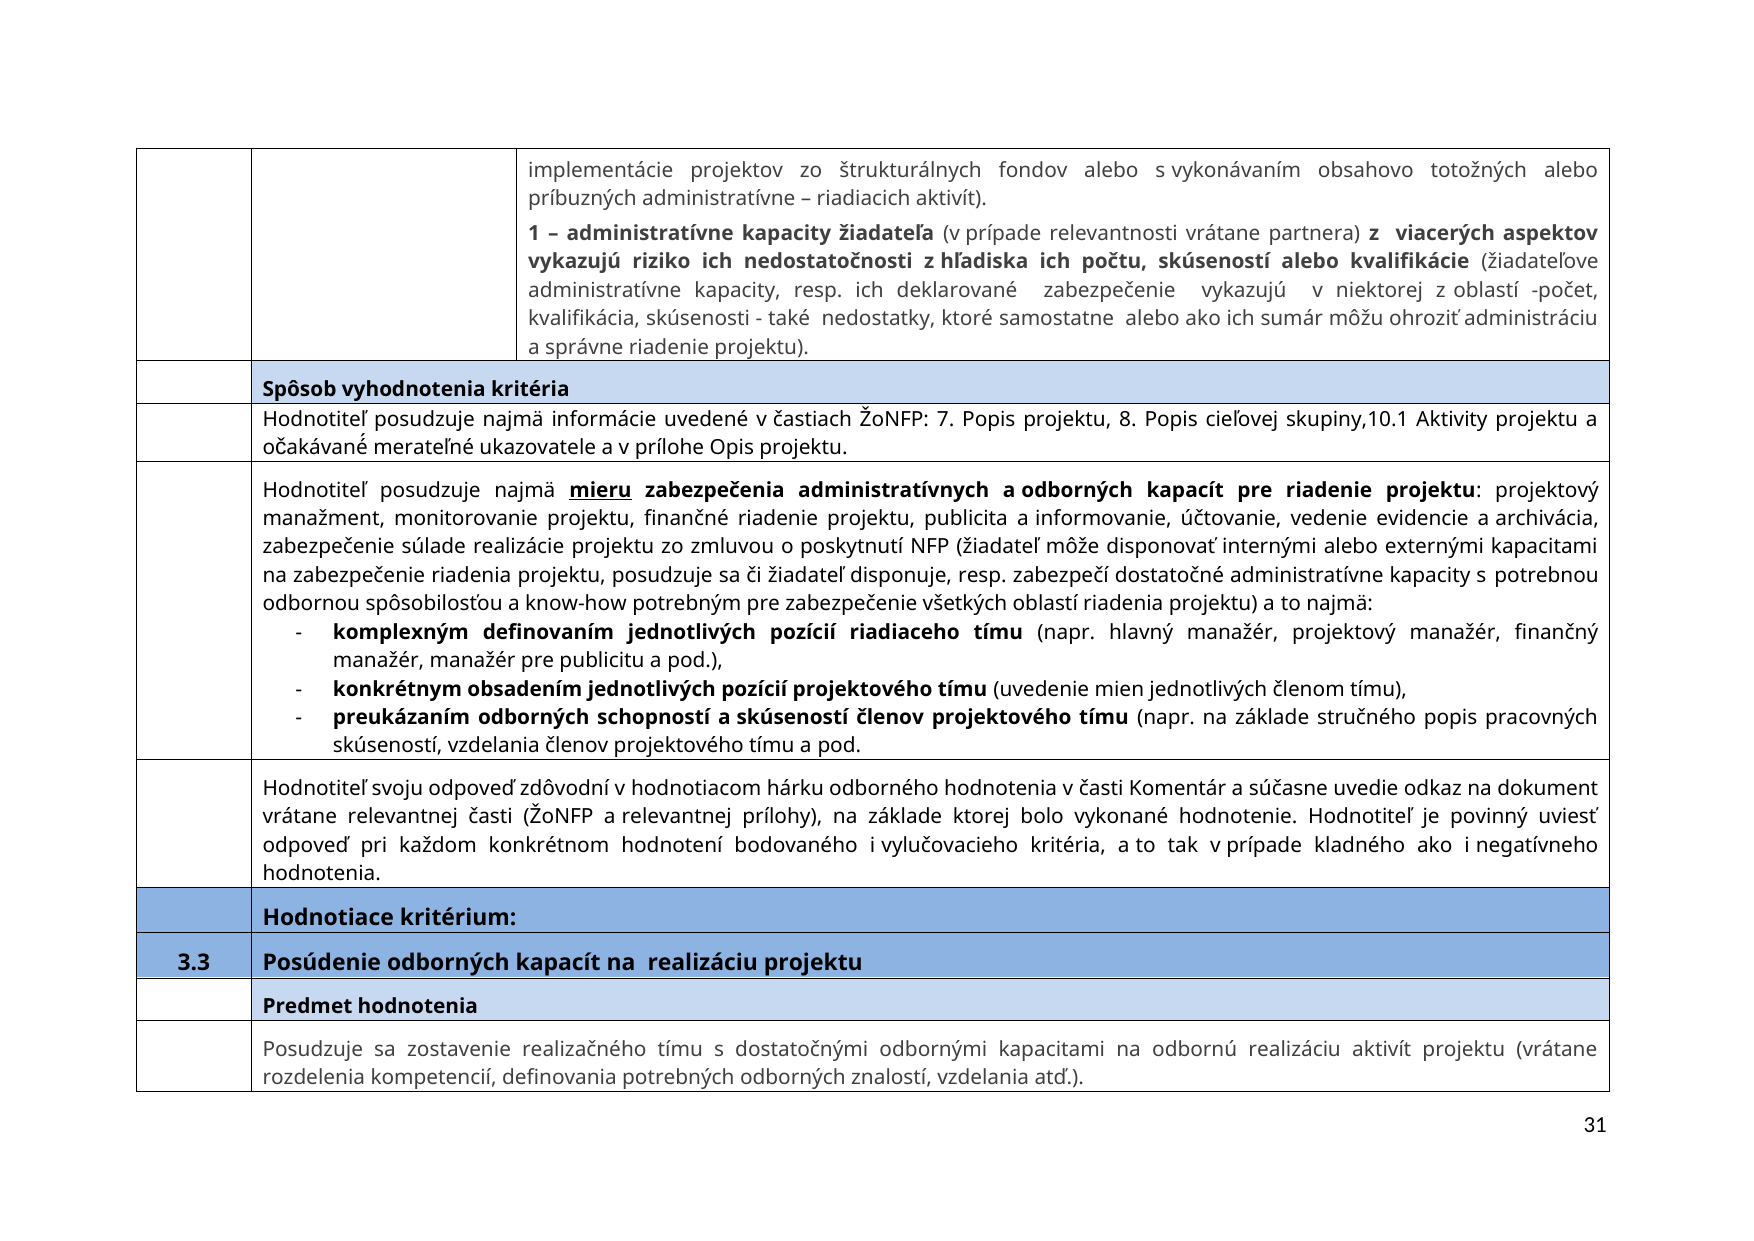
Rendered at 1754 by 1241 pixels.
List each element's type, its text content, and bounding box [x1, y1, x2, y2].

table_cell [137, 888, 251, 932]
table_cell [137, 462, 251, 759]
table_cell [137, 404, 251, 461]
table_cell Hodnotiace kritérium: [252, 888, 1609, 932]
table_cell [137, 760, 251, 887]
table_cell Predmet hodnotenia [252, 979, 1609, 1020]
table_cell Spôsob vyhodnotenia kritéria [252, 361, 1609, 403]
table_cell Posudzuje sa zostavenie realizačného tímu s dostatočnými odbornými kapacitami na odbornú realizáciu aktivít projektu (vrátane rozdelenia kompetencií, definovania potrebných odborných znalostí, vzdelania atď.). [252, 1021, 1609, 1091]
table_cell 3.3 [137, 933, 251, 977]
table_cell Posúdenie odborných kapacít na realizáciu projektu [252, 933, 1609, 977]
table_cell Hodnotiteľ posudzuje najmä mieru zabezpečenia administratívnych a odborných kapacít pre riadenie projektu: projektový manažment, monitorovanie projektu, finančné riadenie projektu, publicita a informovanie, účtovanie, vedenie evidencie a archivácia, zabezpečenie súlade realizácie projektu zo zmluvou o poskytnutí NFP (žiadateľ môže disponovať internými alebo externými kapacitami na zabezpečenie riadenia projektu, posudzuje sa či žiadateľ disponuje, resp. zabezpečí dostatočné administratívne kapacity s potrebnou odbornou spôsobilosťou a know-how potrebným pre zabezpečenie všetkých oblastí riadenia projektu) a to najmä: komplexným definovaním jednotlivých pozícií riadiaceho tímu (napr. hlavný manažér, projektový manažér, finančný manažér, manažér pre publicitu a pod.), konkrétnym obsadením jednotlivých pozícií projektového tímu (uvedenie mien jednotlivých členom tímu), preukázaním odborných schopností a skúseností členov projektového tímu (napr. na základe stručného popis pracovných skúseností, vzdelania členov projektového tímu a pod. [252, 462, 1609, 759]
table_cell [137, 1021, 251, 1091]
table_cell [517, 149, 1609, 360]
table_cell Hodnotiteľ svoju odpoveď zdôvodní v hodnotiacom hárku odborného hodnotenia v časti Komentár a súčasne uvedie odkaz na dokument vrátane relevantnej časti (ŽoNFP a relevantnej prílohy), na základe ktorej bolo vykonané hodnotenie. Hodnotiteľ je povinný uviesť odpoveď pri každom konkrétnom hodnotení bodovaného i vylučovacieho kritéria, a to tak v prípade kladného ako i negatívneho hodnotenia. [252, 760, 1609, 887]
table_cell [137, 361, 251, 403]
table_cell [137, 979, 251, 1020]
table_cell [137, 149, 251, 360]
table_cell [252, 149, 516, 360]
table_cell Hodnotiteľ posudzuje najmä informácie uvedené v častiach ŽoNFP: 7. Popis projektu, 8. Popis cieľovej skupiny,10.1 Aktivity projektu a očakávané́ merateľné ukazovatele a v prílohe Opis projektu. [252, 404, 1609, 461]
